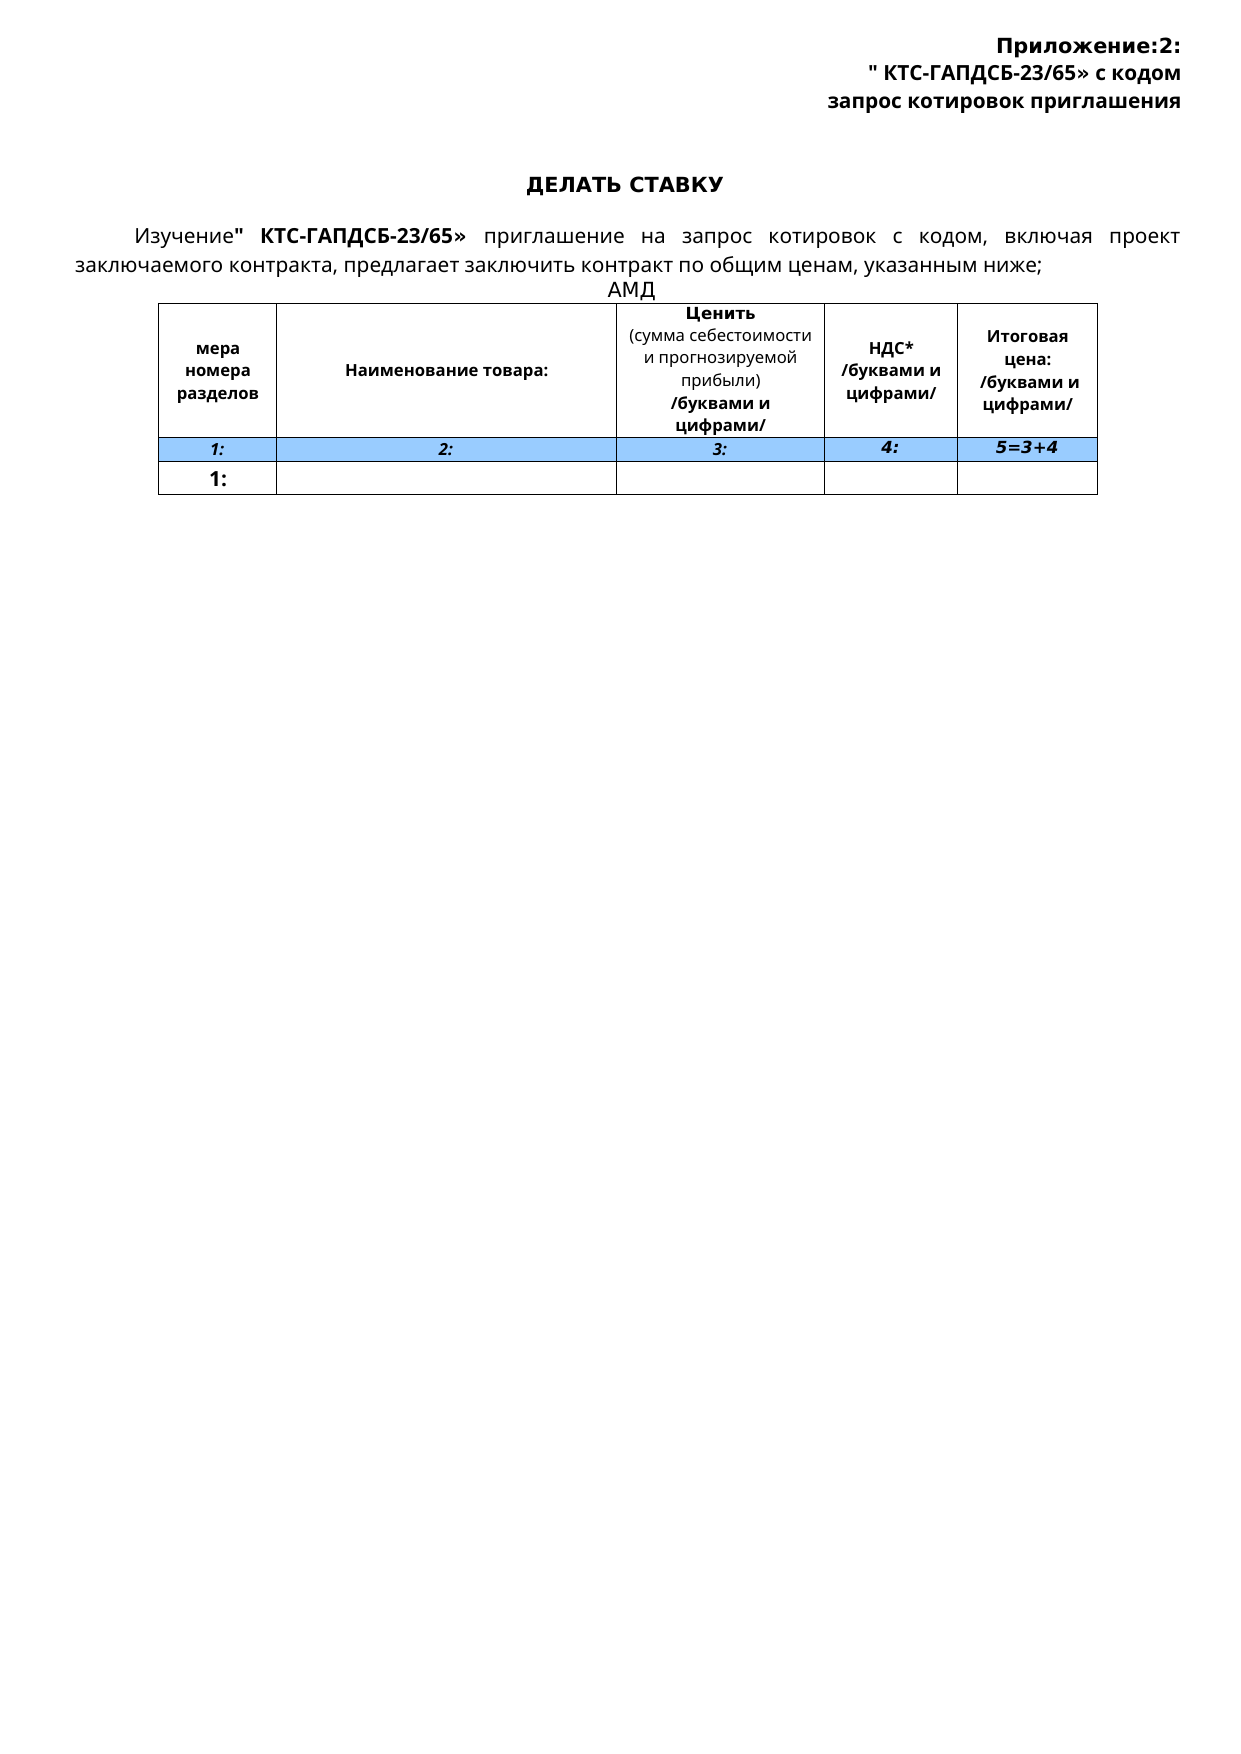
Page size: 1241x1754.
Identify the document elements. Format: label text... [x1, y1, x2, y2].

table_cell 1: [159, 438, 276, 461]
table_cell [277, 462, 616, 494]
table_header мера номера разделов [159, 304, 276, 437]
table_header НДС* /буквами и цифрами/ [825, 304, 957, 437]
table_header Итоговая цена: /буквами и цифрами/ [958, 304, 1097, 437]
table_cell 5=3+4 [958, 438, 1097, 461]
table_cell [958, 462, 1097, 494]
table_cell 2: [277, 438, 616, 461]
text АМД [75, 278, 1181, 303]
text " КТС-ГАПДСБ-23/65» с кодом [75, 58, 1181, 86]
table_cell [617, 462, 824, 494]
text Приложение:2: [75, 34, 1181, 58]
text Изучение" КТС-ГАПДСБ-23/65» приглашение на запрос котировок с кодом, включая проект заключаемого контракта, предлагает заключить контракт по общим ценам, указанным ниже; [75, 222, 1181, 278]
text запрос котировок приглашения [75, 86, 1181, 115]
table_cell [825, 462, 957, 494]
table_cell 4: [825, 438, 957, 461]
table_cell 1: [159, 462, 276, 494]
table_header Ценить (сумма себестоимости и прогнозируемой прибыли) /буквами и цифрами/ [617, 304, 824, 437]
text ДЕЛАТЬ СТАВКУ [68, 173, 1181, 197]
table_cell 3: [617, 438, 824, 461]
table_header Наименование товара: [277, 304, 616, 437]
